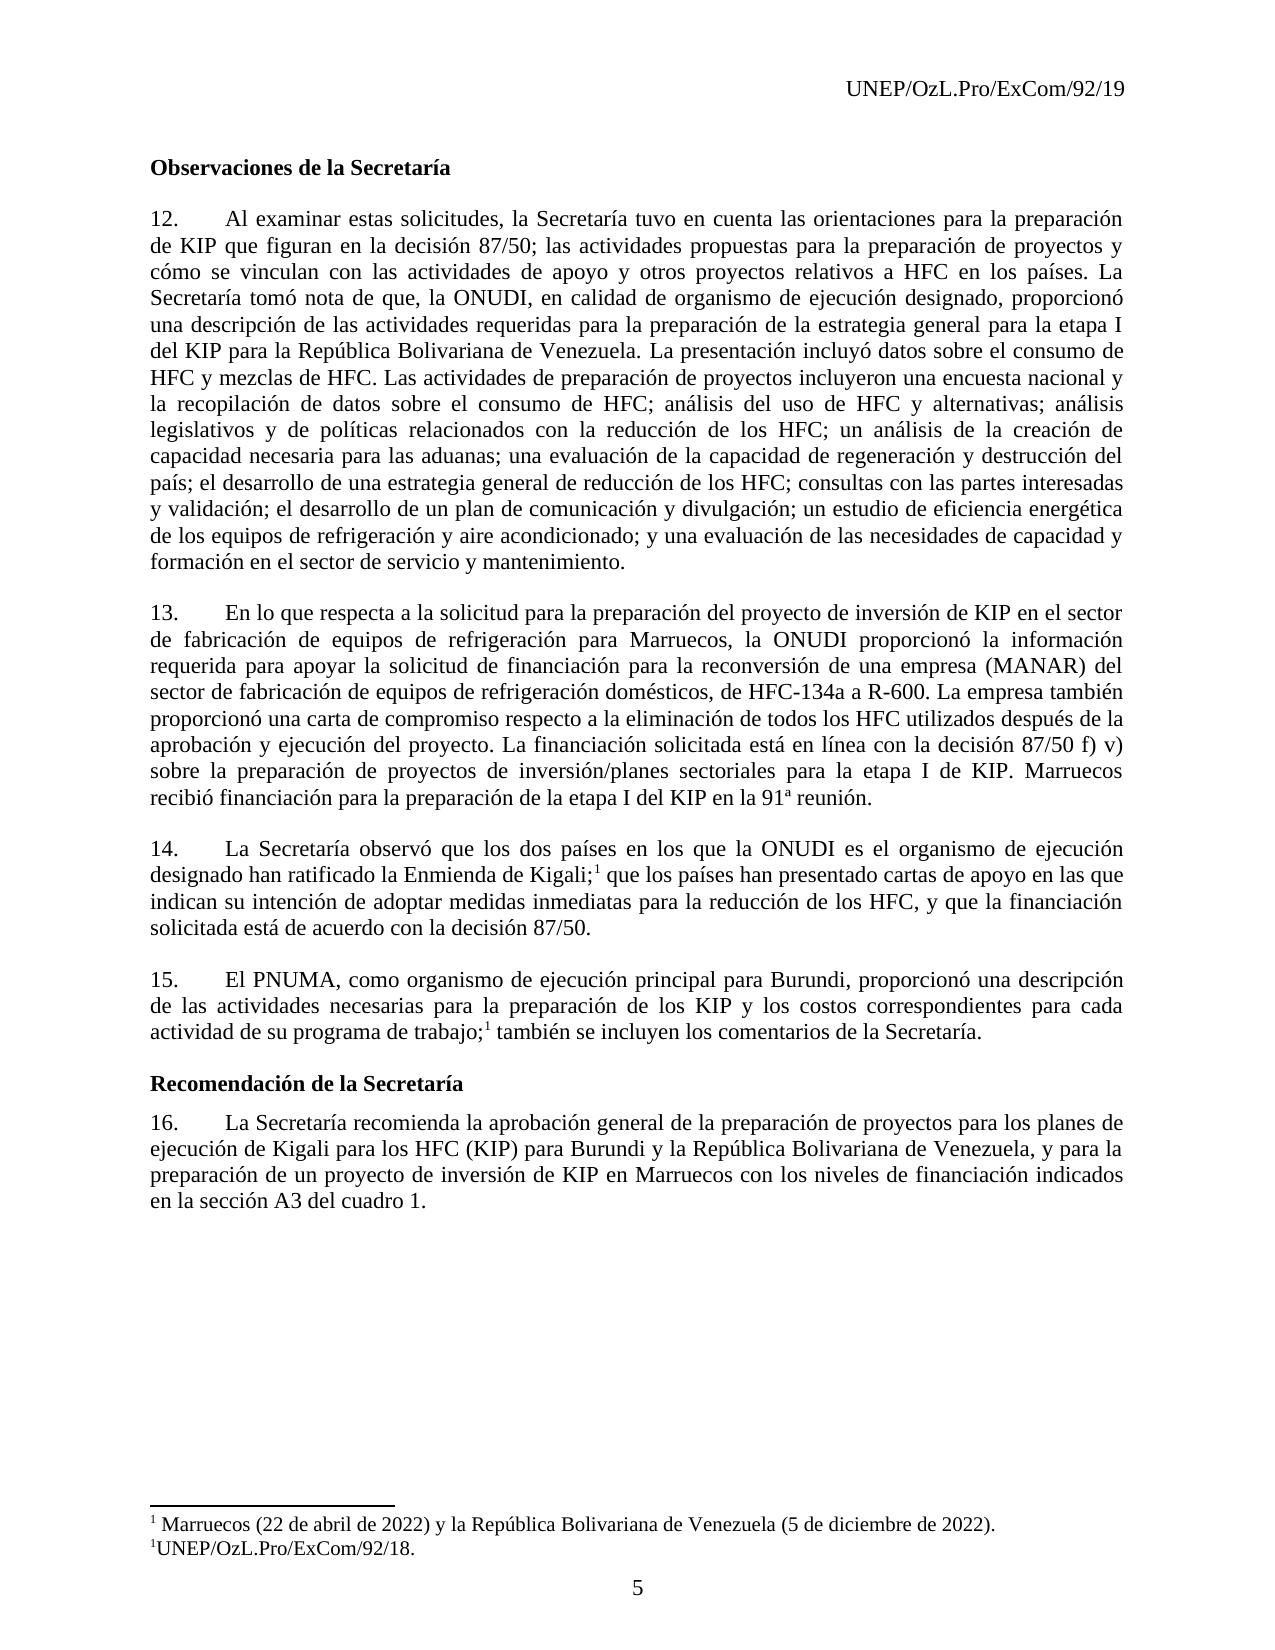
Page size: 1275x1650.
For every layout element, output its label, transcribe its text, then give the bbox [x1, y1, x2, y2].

text Observaciones de la Secretaría [150, 154, 1125, 180]
subtitle Recomendación de la Secretaría [150, 1070, 1125, 1096]
subtitle Al examinar estas solicitudes, la Secretaría tuvo en cuenta las orientaciones para la preparación de KIP que figuran en la decisión 87/50; las actividades propuestas para la preparación de proyectos y cómo se vinculan con las actividades de apoyo y otros proyectos relativos a HFC en los países. La Secretaría tomó nota de que, la ONUDI, en calidad de organismo de ejecución designado, proporcionó una descripción de las actividades requeridas para la preparación de la estrategia general para la etapa I del KIP para la República Bolivariana de Venezuela. La presentación incluyó datos sobre el consumo de HFC y mezclas de HFC. Las actividades de preparación de proyectos incluyeron una encuesta nacional y la recopilación de datos sobre el consumo de HFC; análisis del uso de HFC y alternativas; análisis legislativos y de políticas relacionados con la reducción de los HFC; un análisis de la creación de capacidad necesaria para las aduanas; una evaluación de la capacidad de regeneración y destrucción del país; el desarrollo de una estrategia general de reducción de los HFC; consultas con las partes interesadas y validación; el desarrollo de un plan de comunicación y divulgación; un estudio de eficiencia energética de los equipos de refrigeración y aire acondicionado; y una evaluación de las necesidades de capacidad y formación en el sector de servicio y mantenimiento. [150, 205, 1125, 574]
subtitle La Secretaría observó que los dos países en los que la ONUDI es el organismo de ejecución designado han ratificado la Enmienda de Kigali; que los países han presentado cartas de apoyo en las que indican su intención de adoptar medidas inmediatas para la reducción de los HFC, y que la financiación solicitada está de acuerdo con la decisión 87/50. [150, 835, 1125, 941]
subtitle En lo que respecta a la solicitud para la preparación del proyecto de inversión de KIP en el sector de fabricación de equipos de refrigeración para Marruecos, la ONUDI proporcionó la información requerida para apoyar la solicitud de financiación para la reconversión de una empresa (MANAR) del sector de fabricación de equipos de refrigeración domésticos, de HFC-134a a R-600. La empresa también proporcionó una carta de compromiso respecto a la eliminación de todos los HFC utilizados después de la aprobación y ejecución del proyecto. La financiación solicitada está en línea con la decisión 87/50 f) v) sobre la preparación de proyectos de inversión/planes sectoriales para la etapa I de KIP. Marruecos recibió financiación para la preparación de la etapa I del KIP en la 91ª reunión. [150, 599, 1125, 810]
subtitle El PNUMA, como organismo de ejecución principal para Burundi, proporcionó una descripción de las actividades necesarias para la preparación de los KIP y los costos correspondientes para cada actividad de su programa de trabajo; también se incluyen los comentarios de la Secretaría. [150, 966, 1125, 1045]
subtitle La Secretaría recomienda la aprobación general de la preparación de proyectos para los planes de ejecución de Kigali para los HFC (KIP) para Burundi y la República Bolivariana de Venezuela, y para la preparación de un proyecto de inversión de KIP en Marruecos con los niveles de financiación indicados en la sección A3 del cuadro 1. [150, 1108, 1125, 1214]
